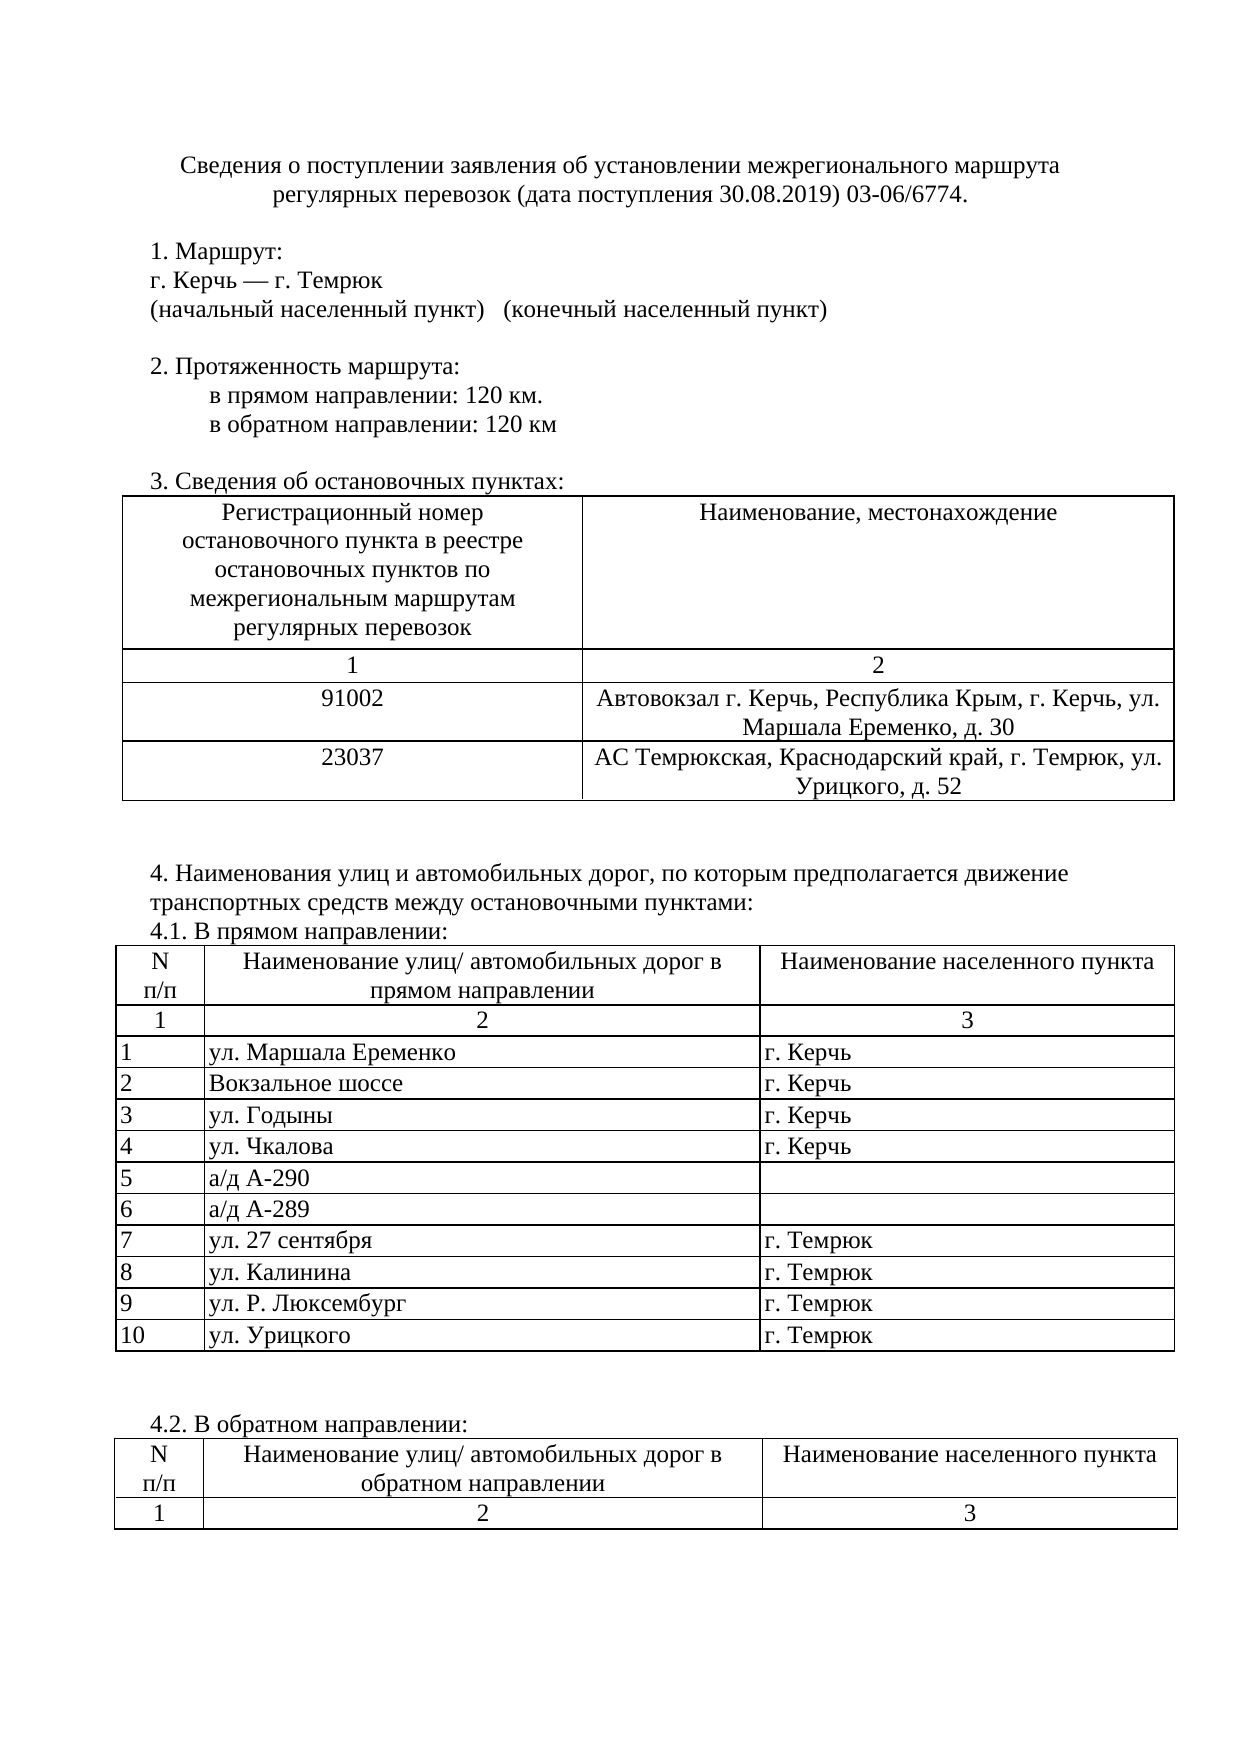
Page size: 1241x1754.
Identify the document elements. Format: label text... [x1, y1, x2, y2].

table_header Наименование улиц/ автомобильных дорог в обратном направлении [204, 1439, 762, 1497]
table_cell г. Керчь [761, 1131, 1174, 1161]
table_cell [761, 1163, 1174, 1193]
table_cell 5 [117, 1163, 204, 1193]
table_cell 23037 [123, 742, 582, 799]
text 4.1. В прямом направлении: [150, 916, 1090, 945]
table_cell г. Керчь [761, 1068, 1174, 1098]
text 4.2. В обратном направлении: [150, 1409, 1090, 1438]
table_header Регистрационный номер остановочного пункта в реестре остановочных пунктов по межрегиональным маршрутам регулярных перевозок [123, 497, 582, 648]
table_cell г. Керчь [761, 1100, 1174, 1130]
table_cell 2 [583, 650, 1173, 681]
table_cell 1 [123, 650, 582, 681]
table_cell 1 [117, 1037, 204, 1067]
table_cell 91002 [123, 683, 582, 740]
table_cell г. Темрюк [761, 1257, 1174, 1287]
table_cell 2 [204, 1498, 762, 1528]
table_cell г. Темрюк [761, 1226, 1174, 1256]
table_cell ул. Урицкого [205, 1320, 759, 1350]
table_cell 3 [117, 1100, 204, 1130]
table_cell ул. Р. Люксембург [205, 1289, 759, 1318]
table_cell г. Темрюк [761, 1289, 1174, 1318]
table_header Наименование, местонахождение [583, 497, 1173, 648]
table_cell ул. 27 сентября [205, 1226, 759, 1256]
text 3. Сведения об остановочных пунктах: [150, 466, 1090, 495]
table_header Наименование населенного пункта [761, 946, 1174, 1004]
table_cell 3 [763, 1497, 1177, 1528]
table_cell 8 [117, 1257, 204, 1287]
table_header Наименование населенного пункта [763, 1439, 1177, 1497]
table_cell 3 [761, 1006, 1174, 1035]
text 2. Протяженность маршрута: [150, 351, 1090, 380]
table_header Наименование улиц/ автомобильных дорог в прямом направлении [205, 946, 759, 1004]
table_cell 2 [117, 1068, 204, 1098]
table_cell Автовокзал г. Керчь, Республика Крым, г. Керчь, ул. Маршала Еременко, д. 30 [583, 683, 1173, 740]
table_header N п/п [115, 1439, 203, 1497]
table_cell ул. Годыны [205, 1100, 759, 1130]
text (начальный населенный пункт) (конечный населенный пункт) [150, 294, 1090, 322]
text в прямом направлении: 120 км. [150, 380, 1090, 409]
table_cell 4 [117, 1131, 204, 1161]
text 1. Маршрут: [150, 236, 1090, 265]
table_cell 9 [117, 1289, 204, 1318]
text в обратном направлении: 120 км [150, 409, 1090, 437]
text 4. Наименования улиц и автомобильных дорог, по которым предполагается движение транспортных средств между остановочными пунктами: [150, 858, 1090, 916]
table_cell 7 [117, 1226, 204, 1256]
table_cell 2 [205, 1006, 759, 1035]
table_cell ул. Маршала Еременко [205, 1037, 759, 1067]
text г. Керчь — г. Темрюк [150, 265, 1090, 294]
table_cell г. Темрюк [761, 1320, 1174, 1350]
table_cell а/д А-290 [205, 1163, 759, 1193]
table_cell Вокзальное шоссе [205, 1068, 759, 1098]
table_cell а/д А-289 [205, 1194, 759, 1224]
table_cell АС Темрюкская, Краснодарский край, г. Темрюк, ул. Урицкого, д. 52 [583, 742, 1173, 799]
table_cell 1 [117, 1006, 204, 1035]
table_cell г. Керчь [761, 1037, 1174, 1067]
table_cell 1 [115, 1498, 203, 1528]
table_header N п/п [117, 946, 204, 1004]
text Сведения о поступлении заявления об установлении межрегионального маршрута регулярных перевозок (дата поступления 30.08.2019) 03-06/6774. [150, 150, 1090, 207]
table_cell ул. Калинина [205, 1257, 759, 1287]
table_cell [761, 1194, 1174, 1224]
table_cell ул. Чкалова [205, 1131, 759, 1161]
table_cell 10 [117, 1320, 204, 1350]
table_cell 6 [117, 1194, 204, 1224]
